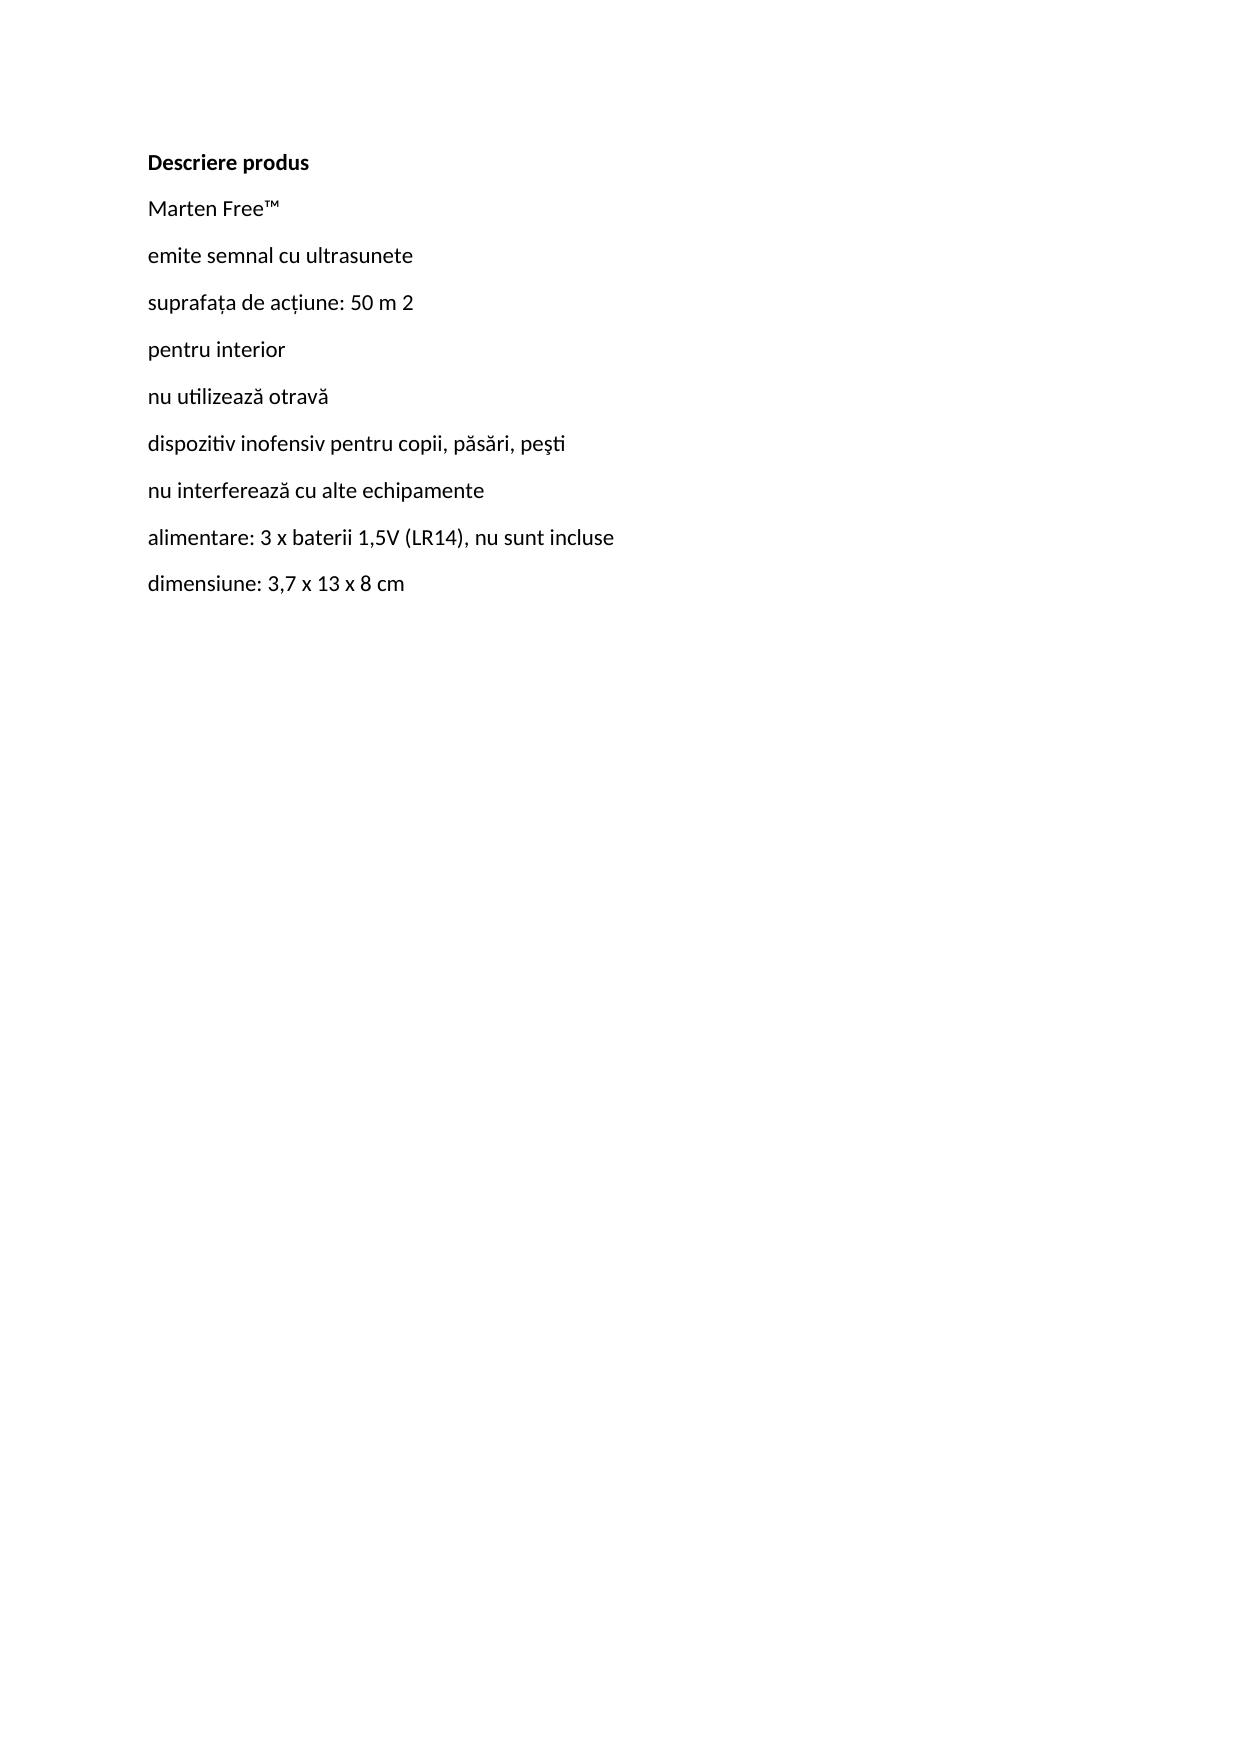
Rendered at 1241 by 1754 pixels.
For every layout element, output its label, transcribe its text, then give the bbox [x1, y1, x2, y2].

text emite semnal cu ultrasunete [148, 241, 1093, 269]
text alimentare: 3 x baterii 1,5V (LR14), nu sunt incluse [148, 523, 1093, 551]
text pentru interior [148, 335, 1093, 363]
text Marten Free™ [148, 194, 1093, 222]
text nu interferează cu alte echipamente [148, 476, 1093, 504]
text Descriere produs [148, 148, 1093, 176]
text dispozitiv inofensiv pentru copii, păsări, peşti [148, 429, 1093, 457]
text nu utilizează otravă [148, 382, 1093, 410]
text dimensiune: 3,7 x 13 x 8 cm [148, 569, 1093, 597]
text suprafața de acțiune: 50 m 2 [148, 288, 1093, 316]
